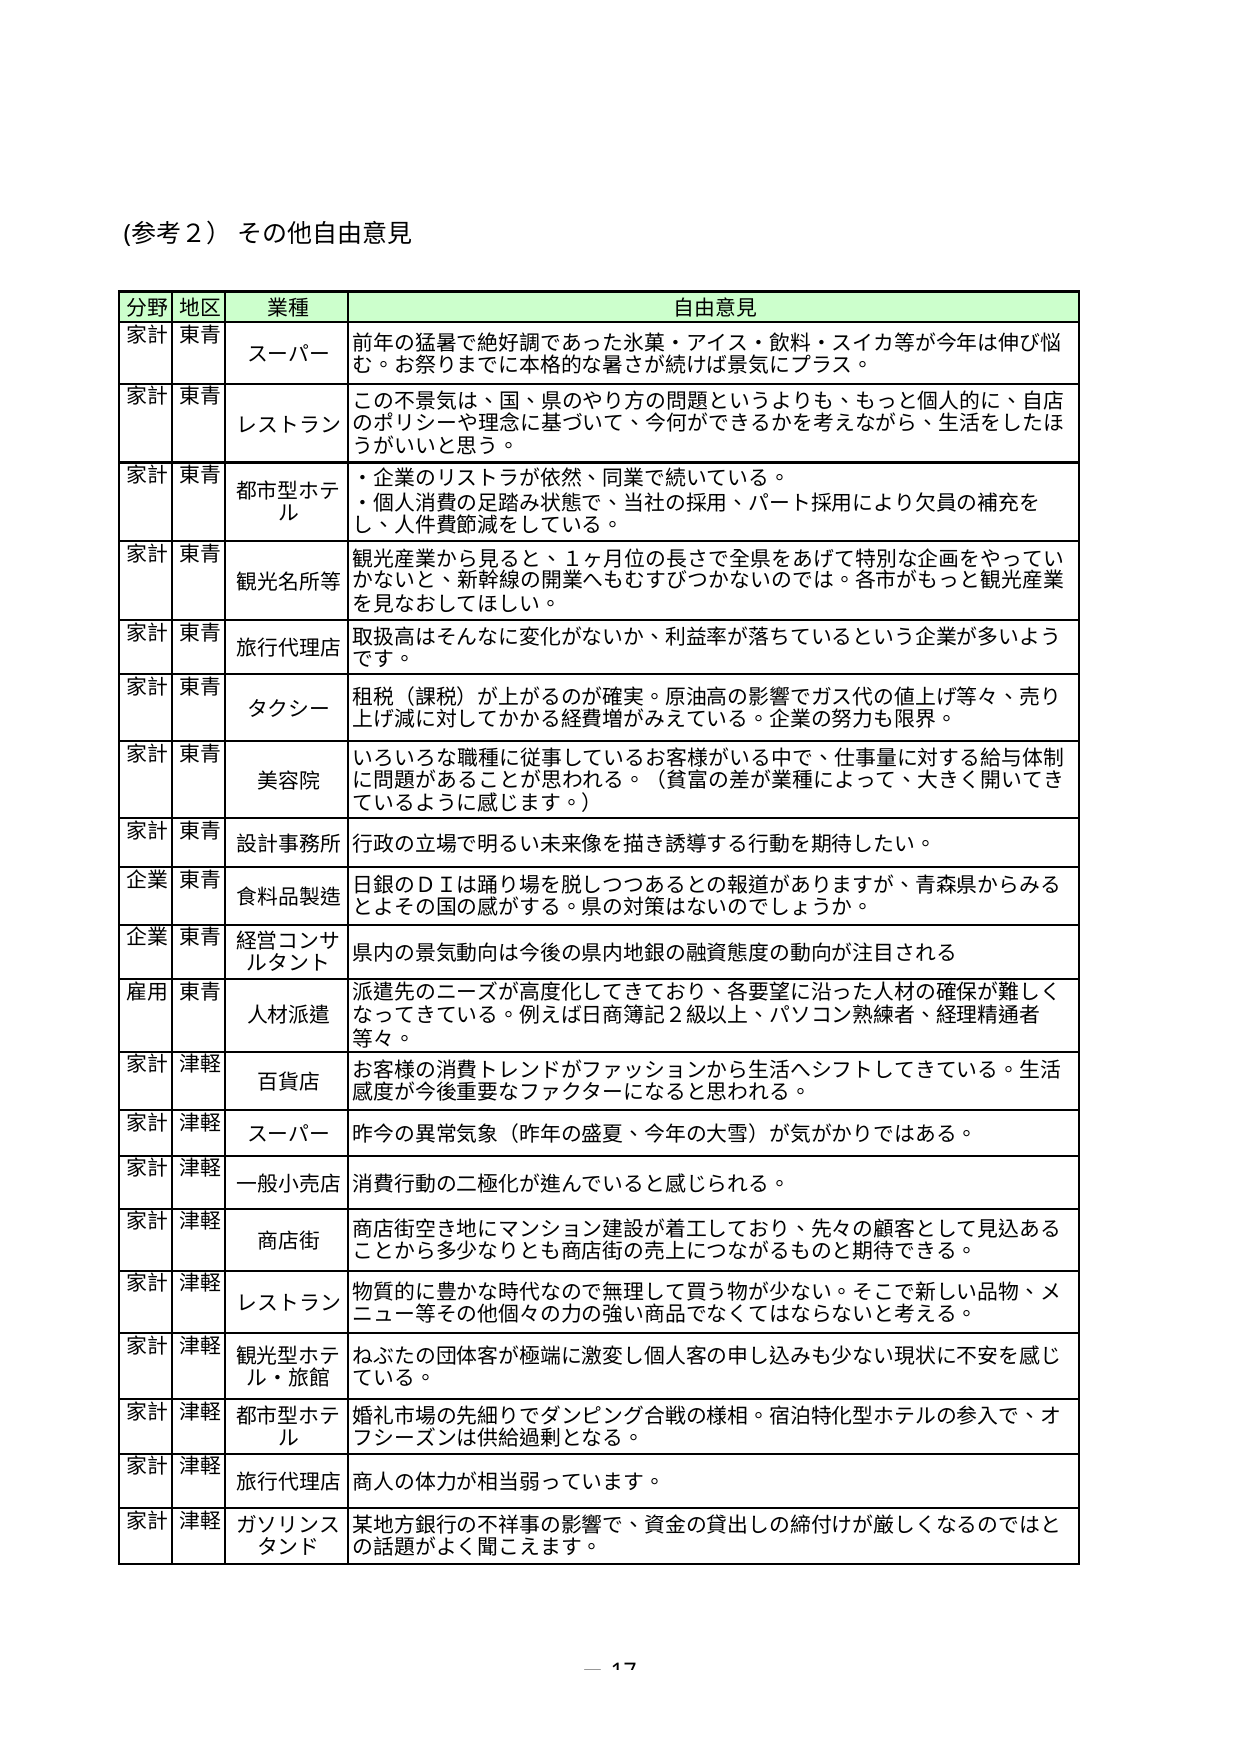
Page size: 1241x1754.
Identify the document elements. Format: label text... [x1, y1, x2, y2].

table_cell お客様の消費トレンドがファッションから生活へシフトしてきている。生活感度が今後重要なファクターになると思われる。 [349, 1053, 1078, 1109]
table_cell この不景気は、国、県のやり方の問題というよりも、もっと個人的に、自店のポリシーや理念に基づいて、今何ができるかを考えながら、生活をしたほうがいいと思う。 [349, 385, 1078, 461]
table_cell 企業 [120, 926, 171, 978]
table_cell 雇用 [120, 980, 171, 1051]
table_cell 日銀のＤＩは踊り場を脱しつつあるとの報道がありますが、青森県からみるとよその国の感がする。県の対策はないのでしょうか。 [349, 868, 1078, 923]
table_cell 東青 [173, 819, 224, 866]
table_cell 津軽 [173, 1272, 224, 1332]
table_header 分野 [120, 293, 171, 321]
table_cell 観光産業から見ると、１ヶ月位の長さで全県をあげて特別な企画をやっていかないと、新幹線の開業へもむすびつかないのでは。各市がもっと観光産業を見なおしてほしい。 [349, 542, 1078, 619]
table_cell 商人の体力が相当弱っています。 [349, 1455, 1078, 1507]
table_cell 東青 [173, 742, 224, 817]
table_cell ・企業のリストラが依然、同業で続いている。 ・個人消費の足踏み状態で、当社の採用、パート採用により欠員の補充をし、人件費節減をしている。 [349, 464, 1078, 540]
table_cell 津軽 [173, 1210, 224, 1269]
subtitle (参考２） その他自由意見 [123, 216, 1136, 250]
table_cell 県内の景気動向は今後の県内地銀の融資態度の動向が注目される [349, 926, 1078, 978]
table_cell 消費行動の二極化が進んでいると感じられる。 [349, 1157, 1078, 1208]
table_cell 観光名所等 [226, 542, 347, 619]
table_cell 東青 [173, 464, 224, 540]
table_cell 家計 [120, 742, 171, 817]
table_cell 経営コンサルタント [226, 926, 347, 978]
table_cell スーパー [226, 1111, 347, 1155]
table_cell 租税（課税）が上がるのが確実。原油高の影響でガス代の値上げ等々、売り上げ減に対してかかる経費増がみえている。企業の努力も限界。 [349, 675, 1078, 740]
table_cell 都市型ホテル [226, 464, 347, 540]
table_cell 家計 [120, 1157, 171, 1208]
table_cell いろいろな職種に従事しているお客様がいる中で、仕事量に対する給与体制に問題があることが思われる。（貧富の差が業種によって、大きく開いてきているように感じます。） [349, 742, 1078, 817]
table_cell 食料品製造 [226, 868, 347, 923]
table_header 自由意見 [349, 293, 1078, 321]
table_cell 家計 [120, 675, 171, 740]
table_cell 東青 [173, 621, 224, 673]
table_cell 家計 [120, 1455, 171, 1507]
table_cell 東青 [173, 868, 224, 923]
table_cell 家計 [120, 464, 171, 540]
table_cell レストラン [226, 1272, 347, 1332]
table_cell 家計 [120, 819, 171, 866]
table_cell 都市型ホテル [226, 1400, 347, 1452]
table_cell 昨今の異常気象（昨年の盛夏、今年の大雪）が気がかりではある。 [349, 1111, 1078, 1155]
table_cell 旅行代理店 [226, 1455, 347, 1507]
table_cell 設計事務所 [226, 819, 347, 866]
table_cell タクシー [226, 675, 347, 740]
table_cell 百貨店 [226, 1053, 347, 1109]
table_cell スーパー [226, 323, 347, 383]
table_cell 一般小売店 [226, 1157, 347, 1208]
table_cell 津軽 [173, 1455, 224, 1507]
table_cell 家計 [120, 1210, 171, 1269]
table_cell 家計 [120, 1053, 171, 1109]
table_cell 家計 [120, 1111, 171, 1155]
table_cell 津軽 [173, 1509, 224, 1563]
table_cell 婚礼市場の先細りでダンピング合戦の様相。宿泊特化型ホテルの参入で、オフシーズンは供給過剰となる。 [349, 1400, 1078, 1452]
table_cell 企業 [120, 868, 171, 923]
table_cell 商店街 [226, 1210, 347, 1269]
table_cell 東青 [173, 385, 224, 461]
table_cell 美容院 [226, 742, 347, 817]
table_cell 家計 [120, 385, 171, 461]
table_cell 津軽 [173, 1053, 224, 1109]
table_cell 行政の立場で明るい未来像を描き誘導する行動を期待したい。 [349, 819, 1078, 866]
table_cell 物質的に豊かな時代なので無理して買う物が少ない。そこで新しい品物、メニュー等その他個々の力の強い商品でなくてはならないと考える。 [349, 1272, 1078, 1332]
table_cell 東青 [173, 542, 224, 619]
table_cell 派遣先のニーズが高度化してきており、各要望に沿った人材の確保が難しくなってきている。例えば日商簿記２級以上、パソコン熟練者、経理精通者 等々。 [349, 980, 1078, 1051]
table_cell 東青 [173, 926, 224, 978]
table_cell 家計 [120, 1272, 171, 1332]
table_cell 家計 [120, 542, 171, 619]
table_cell 東青 [173, 675, 224, 740]
table_cell 家計 [120, 1509, 171, 1563]
table_cell 津軽 [173, 1400, 224, 1452]
table_cell 家計 [120, 1334, 171, 1398]
table_cell 旅行代理店 [226, 621, 347, 673]
table_cell 東青 [173, 323, 224, 383]
table_cell 津軽 [173, 1157, 224, 1208]
table_cell 前年の猛暑で絶好調であった氷菓・アイス・飲料・スイカ等が今年は伸び悩む。お祭りまでに本格的な暑さが続けば景気にプラス。 [349, 323, 1078, 383]
table_cell 家計 [120, 621, 171, 673]
table_cell 観光型ホテル・旅館 [226, 1334, 347, 1398]
table_cell レストラン [226, 385, 347, 461]
table_header 地区 [173, 293, 224, 321]
table_header 業種 [226, 293, 347, 321]
table_cell 某地方銀行の不祥事の影響で、資金の貸出しの締付けが厳しくなるのではとの話題がよく聞こえます。 [349, 1509, 1078, 1563]
table_cell 家計 [120, 323, 171, 383]
table_cell ねぶたの団体客が極端に激変し個人客の申し込みも少ない現状に不安を感じている。 [349, 1334, 1078, 1398]
table_cell 家計 [120, 1400, 171, 1452]
table_cell 取扱高はそんなに変化がないか、利益率が落ちているという企業が多いようです。 [349, 621, 1078, 673]
table_cell 津軽 [173, 1334, 224, 1398]
table_cell ガソリンスタンド [226, 1509, 347, 1563]
table_cell 津軽 [173, 1111, 224, 1155]
table_cell 商店街空き地にマンション建設が着工しており、先々の顧客として見込あることから多少なりとも商店街の売上につながるものと期待できる。 [349, 1210, 1078, 1269]
table_cell 人材派遣 [226, 980, 347, 1051]
table_cell 東青 [173, 980, 224, 1051]
